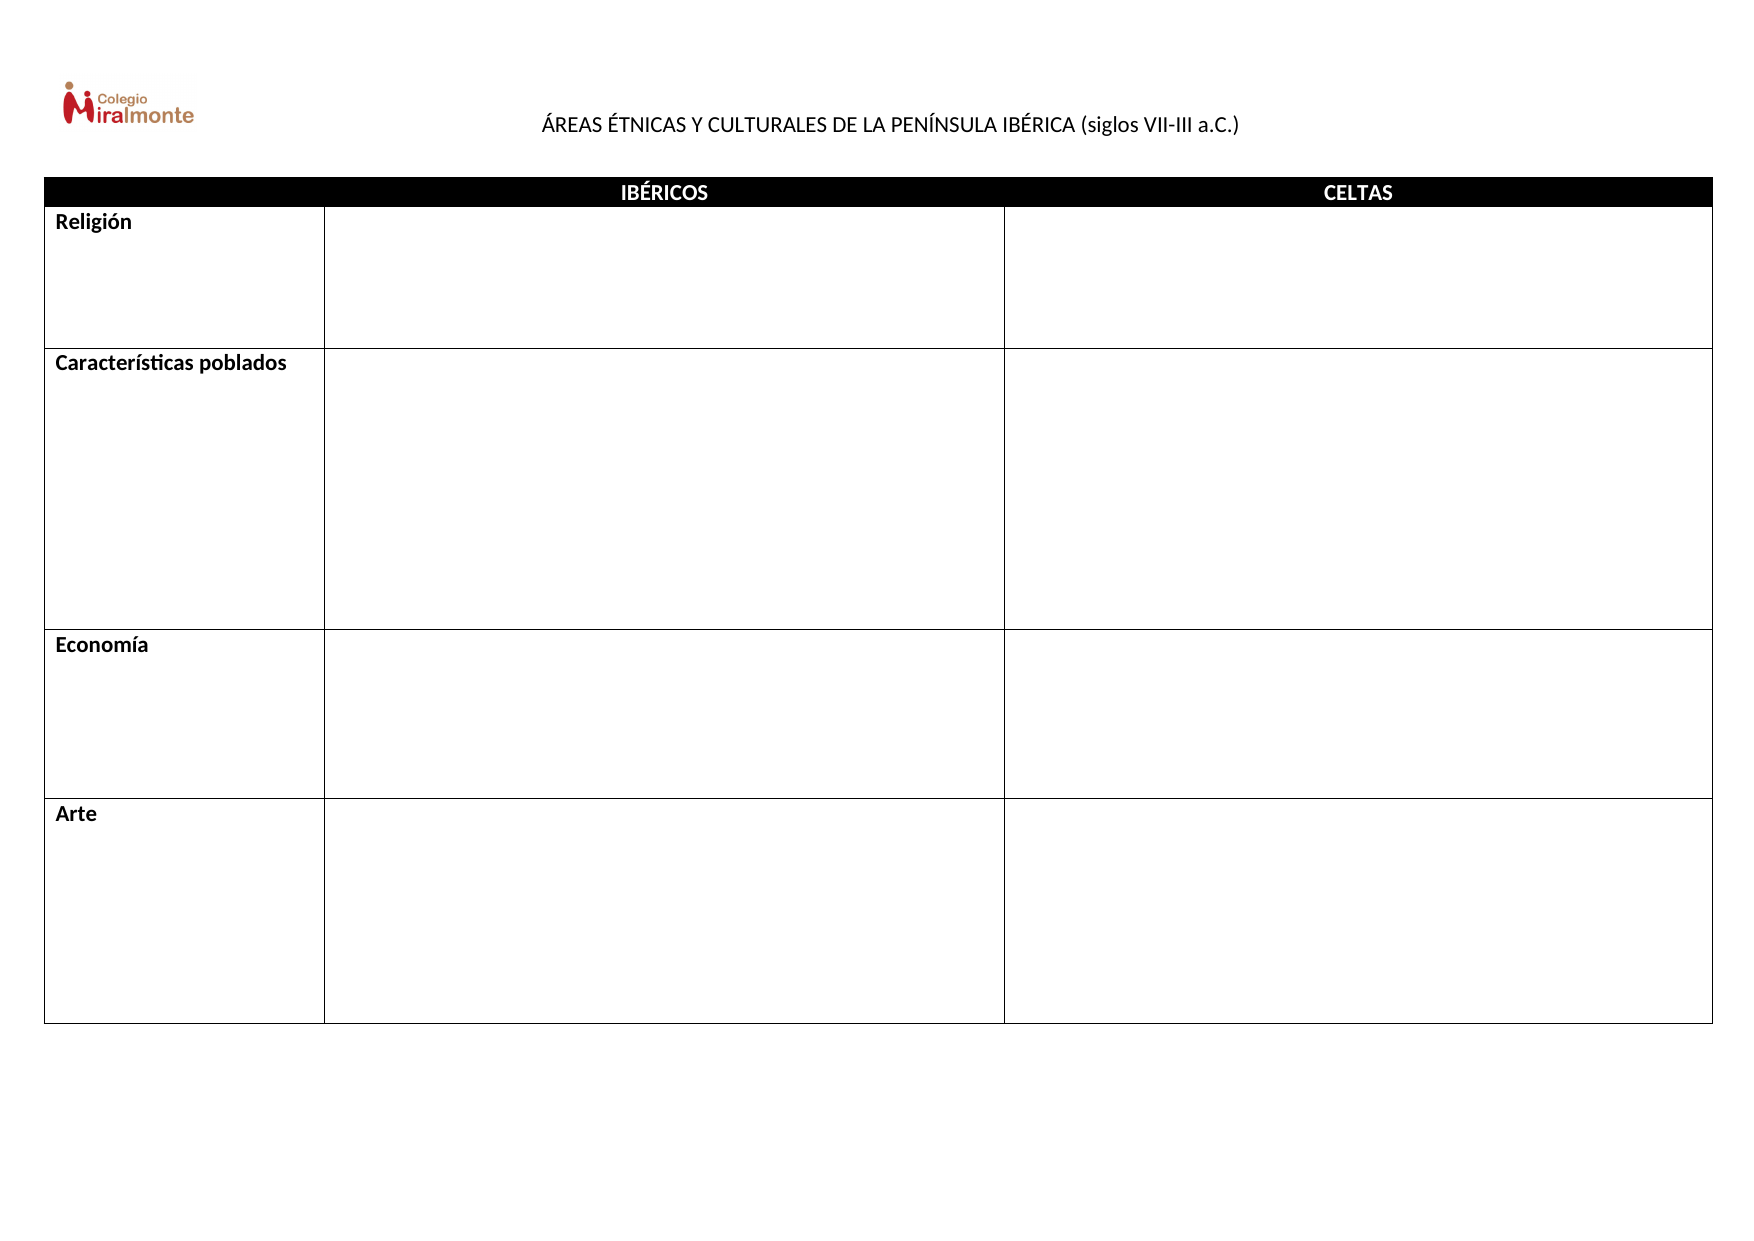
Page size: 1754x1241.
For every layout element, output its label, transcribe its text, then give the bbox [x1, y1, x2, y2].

table_cell [325, 349, 1004, 629]
table_cell CELTAS [1005, 178, 1712, 206]
table_cell [325, 207, 1004, 347]
table_cell [325, 799, 1004, 1023]
table_cell Características poblados [45, 349, 324, 629]
table_cell [1005, 799, 1712, 1023]
table_cell [1005, 207, 1712, 347]
picture [58, 73, 197, 132]
table_cell Arte [45, 799, 324, 1023]
table_cell [325, 630, 1004, 798]
table_cell Economía [45, 630, 324, 798]
table_cell [45, 178, 324, 206]
table_cell IBÉRICOS [325, 178, 1004, 206]
table_cell [1005, 630, 1712, 798]
table_cell [1005, 349, 1712, 629]
table_cell Religión [45, 207, 324, 347]
